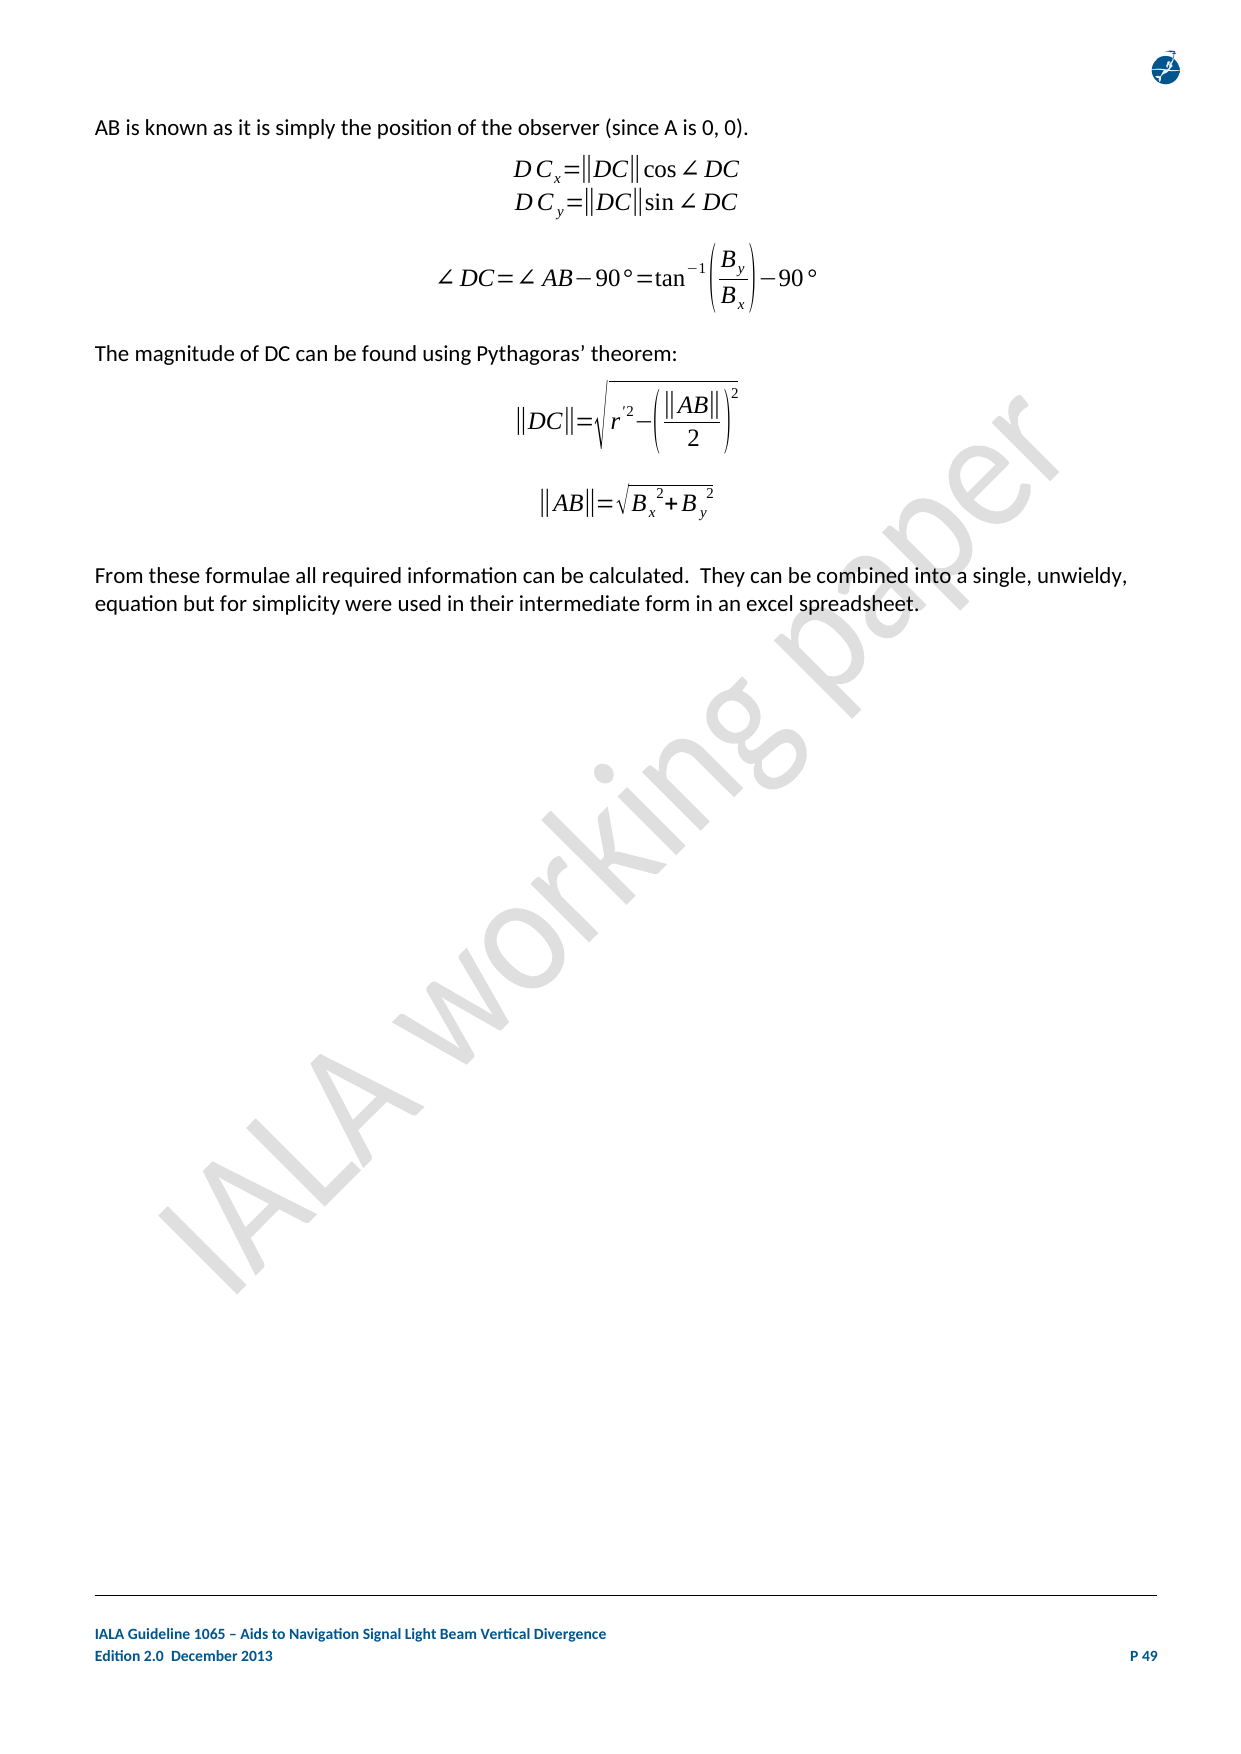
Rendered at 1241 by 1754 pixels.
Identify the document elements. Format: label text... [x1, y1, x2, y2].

text From these formulae all required information can be calculated. They can be combined into a single, unwieldy, equation but for simplicity were used in their intermediate form in an excel spreadsheet. [94, 561, 1157, 617]
picture [1120, 0, 1239, 119]
text The magnitude of DC can be found using Pythagoras’ theorem: [94, 339, 1157, 367]
text AB is known as it is simply the position of the observer (since A is 0, 0). [94, 113, 1157, 142]
